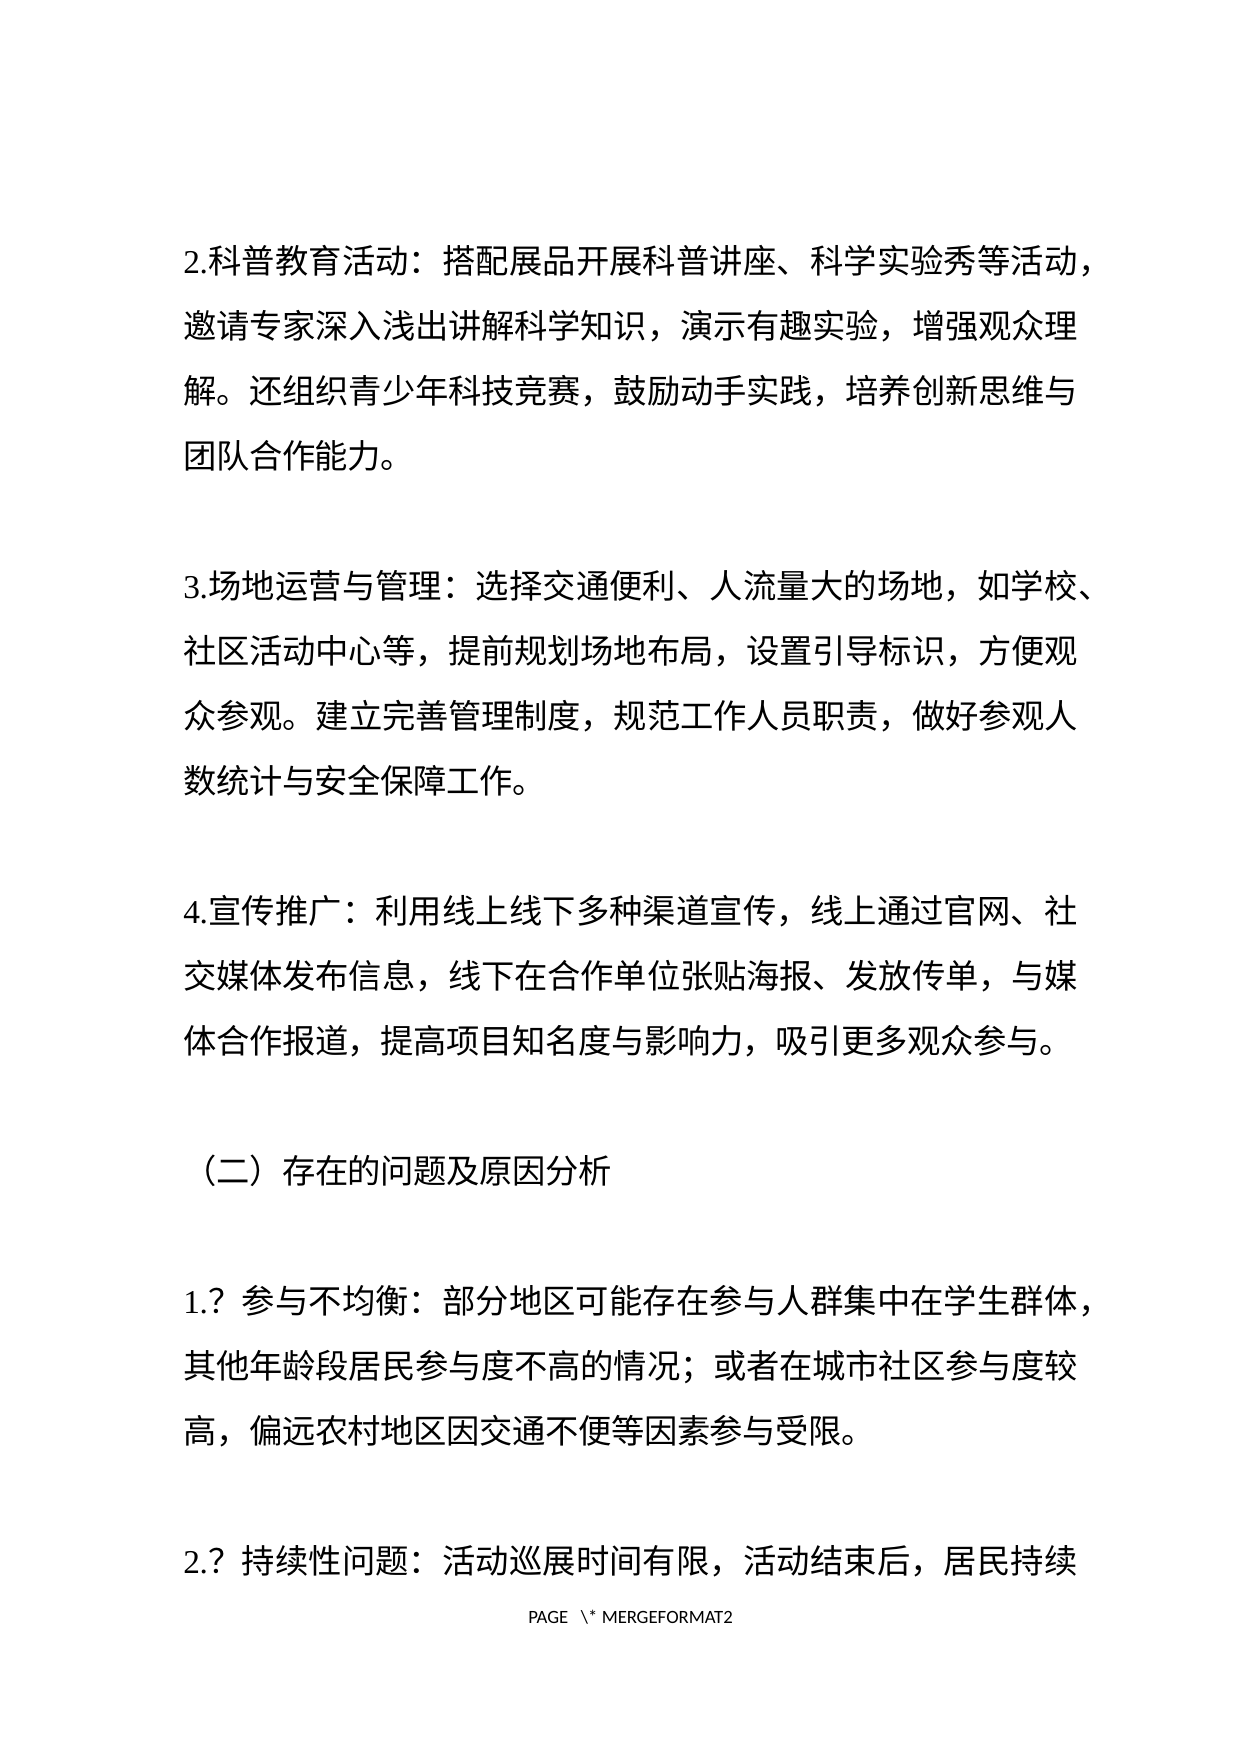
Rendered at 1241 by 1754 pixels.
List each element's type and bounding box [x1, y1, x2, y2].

text [183, 162, 1078, 1592]
